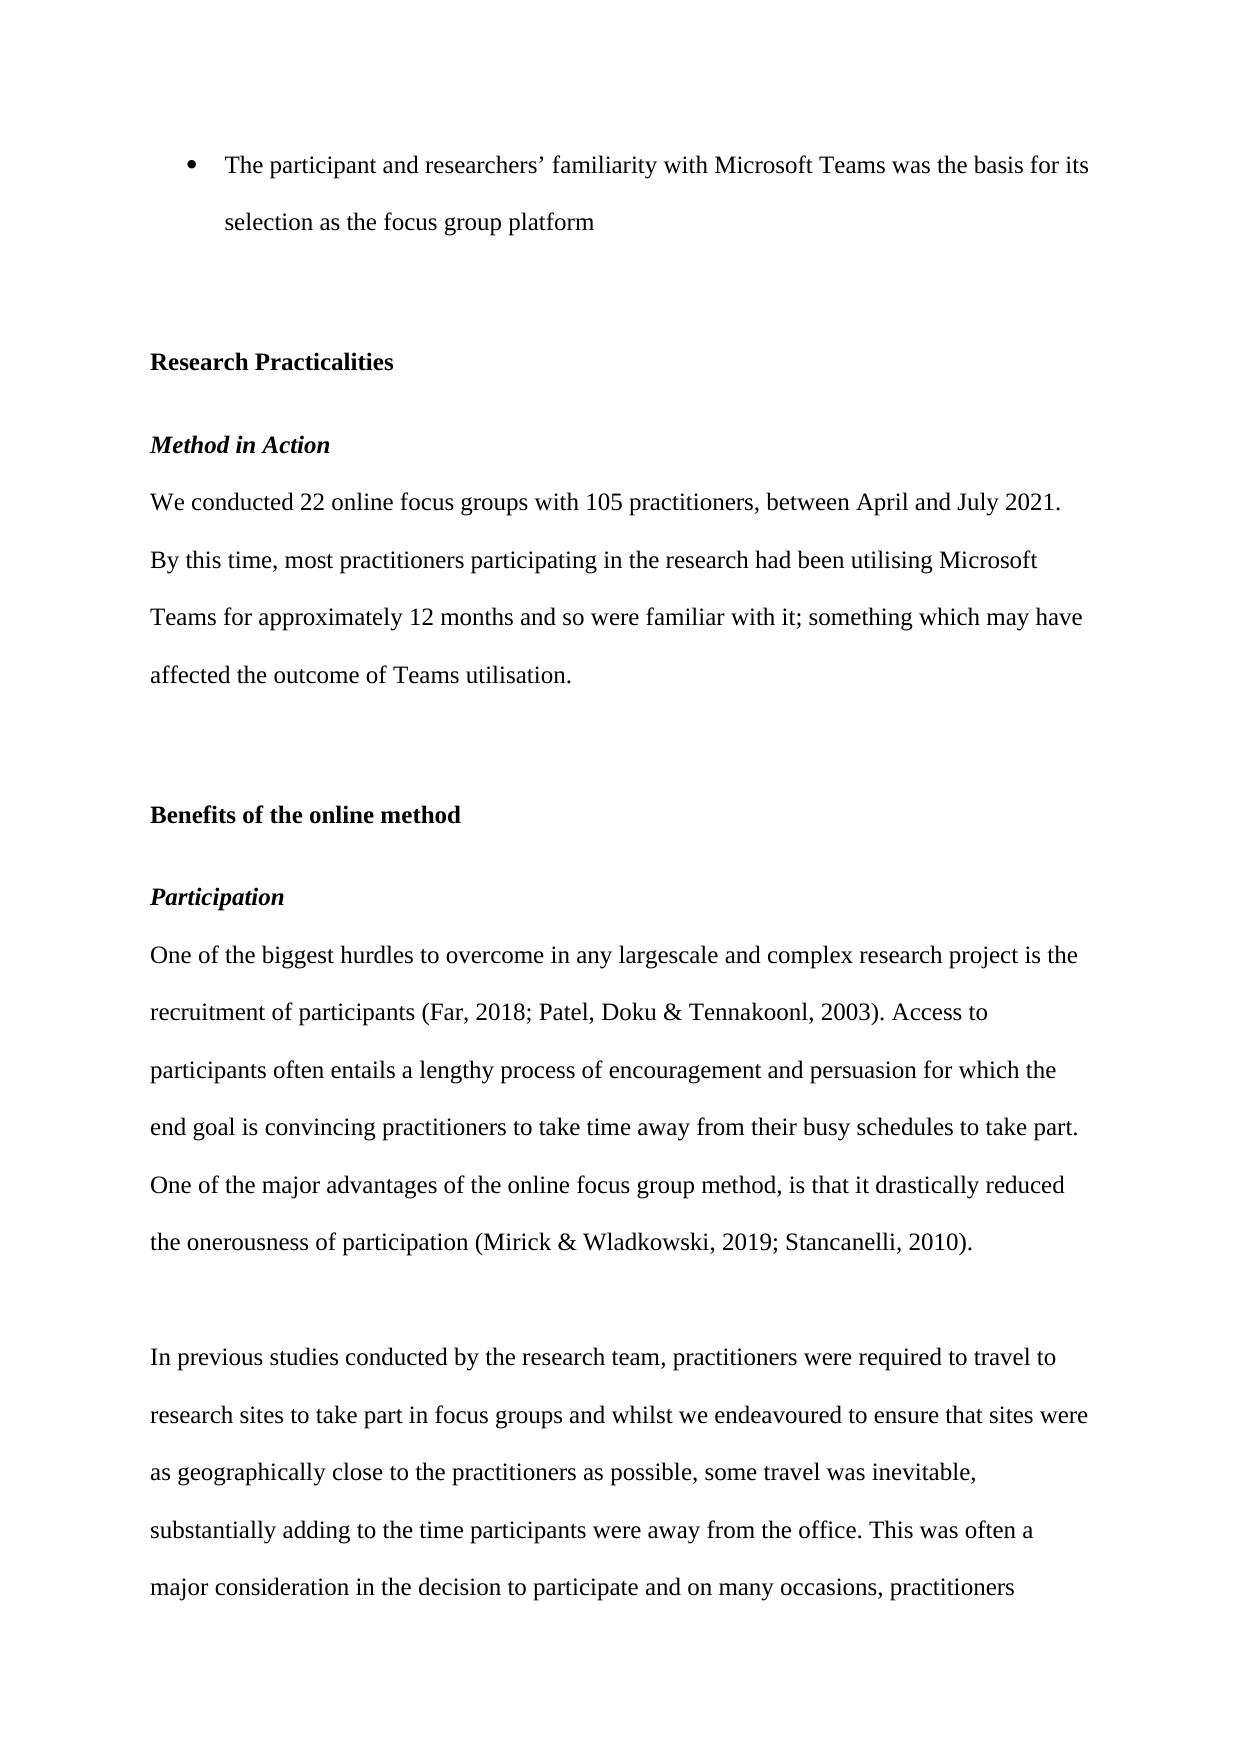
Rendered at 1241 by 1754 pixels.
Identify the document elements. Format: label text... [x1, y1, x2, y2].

subtitle Method in Action [150, 430, 1090, 459]
text We conducted 22 online focus groups with 105 practitioners, between April and July 2021. By this time, most practitioners participating in the research had been utilising Microsoft Teams for approximately 12 months and so were familiar with it; something which may have affected the outcome of Teams utilisation. [150, 487, 1090, 689]
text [150, 1342, 1090, 1601]
subtitle Participation [150, 882, 1090, 911]
list The participant and researchers’ familiarity with Microsoft Teams was the basis for its selection as the focus group platform [187, 150, 1090, 236]
subtitle Benefits of the online method [150, 800, 1090, 829]
text One of the biggest hurdles to overcome in any largescale and complex research project is the recruitment of participants (Far, 2018; Patel, Doku & Tennakoonl, 2003). Access to participants often entails a lengthy process of encouragement and persuasion for which the end goal is convincing practitioners to take time away from their busy schedules to take part. One of the major advantages of the online focus group method, is that it drastically reduced the onerousness of participation (Mirick & Wladkowski, 2019; Stancanelli, 2010). [150, 940, 1090, 1256]
subtitle Research Practicalities [150, 347, 1090, 376]
